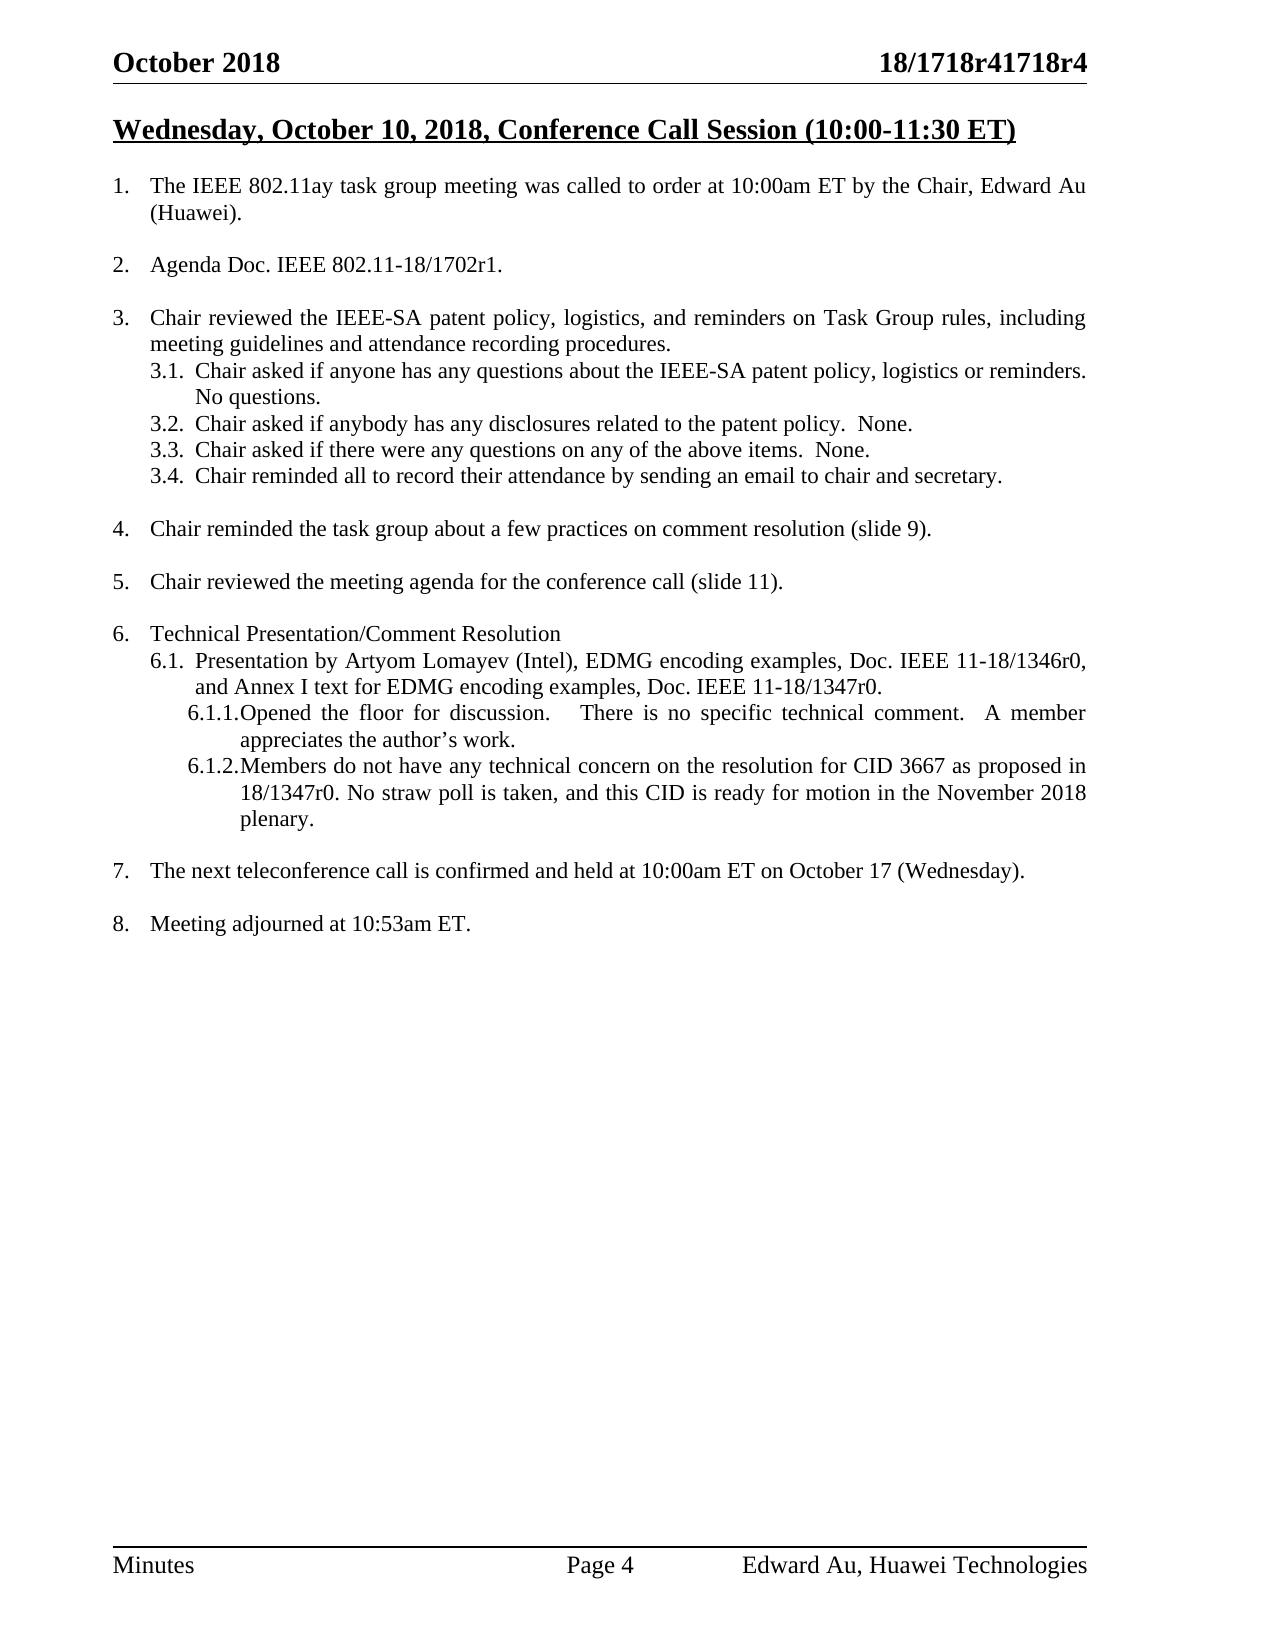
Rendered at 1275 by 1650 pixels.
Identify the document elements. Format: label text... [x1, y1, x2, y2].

list Chair asked if there were any questions on any of the above items. None. [150, 436, 1087, 462]
list The IEEE 802.11ay task group meeting was called to order at 10:00am ET by the Chair, Edward Au (Huawei). [112, 172, 1087, 225]
list Agenda Doc. IEEE 802.11-18/1702r1. [112, 251, 1087, 278]
list The next teleconference call is confirmed and held at 10:00am ET on October 17 (Wednesday). [112, 858, 1087, 884]
list Meeting adjourned at 10:53am ET. [112, 910, 1087, 937]
list Chair reminded the task group about a few practices on comment resolution (slide 9). [112, 515, 1087, 541]
list Chair reminded all to record their attendance by sending an email to chair and secretary. [150, 462, 1087, 489]
list Chair asked if anybody has any disclosures related to the patent policy. None. [150, 409, 1087, 436]
list Presentation by Artyom Lomayev (Intel), EDMG encoding examples, Doc. IEEE 11-18/1346r0, and Annex I text for EDMG encoding examples, Doc. IEEE 11-18/1347r0. [150, 647, 1087, 699]
list Opened the floor for discussion. There is no specific technical comment. A member appreciates the author’s work. [187, 699, 1087, 752]
list Members do not have any technical concern on the resolution for CID 3667 as proposed in 18/1347r0. No straw poll is taken, and this CID is ready for motion in the November 2018 plenary. [187, 752, 1087, 831]
list Technical Presentation/Comment Resolution [112, 620, 1087, 647]
list Chair reviewed the meeting agenda for the conference call (slide 11). [112, 568, 1087, 594]
text Wednesday, October 10, 2018, Conference Call Session (10:00-11:30 ET) [112, 112, 1087, 146]
list Chair reviewed the IEEE-SA patent policy, logistics, and reminders on Task Group rules, including meeting guidelines and attendance recording procedures. [112, 304, 1087, 357]
list Chair asked if anyone has any questions about the IEEE-SA patent policy, logistics or reminders. No questions. [150, 357, 1087, 409]
